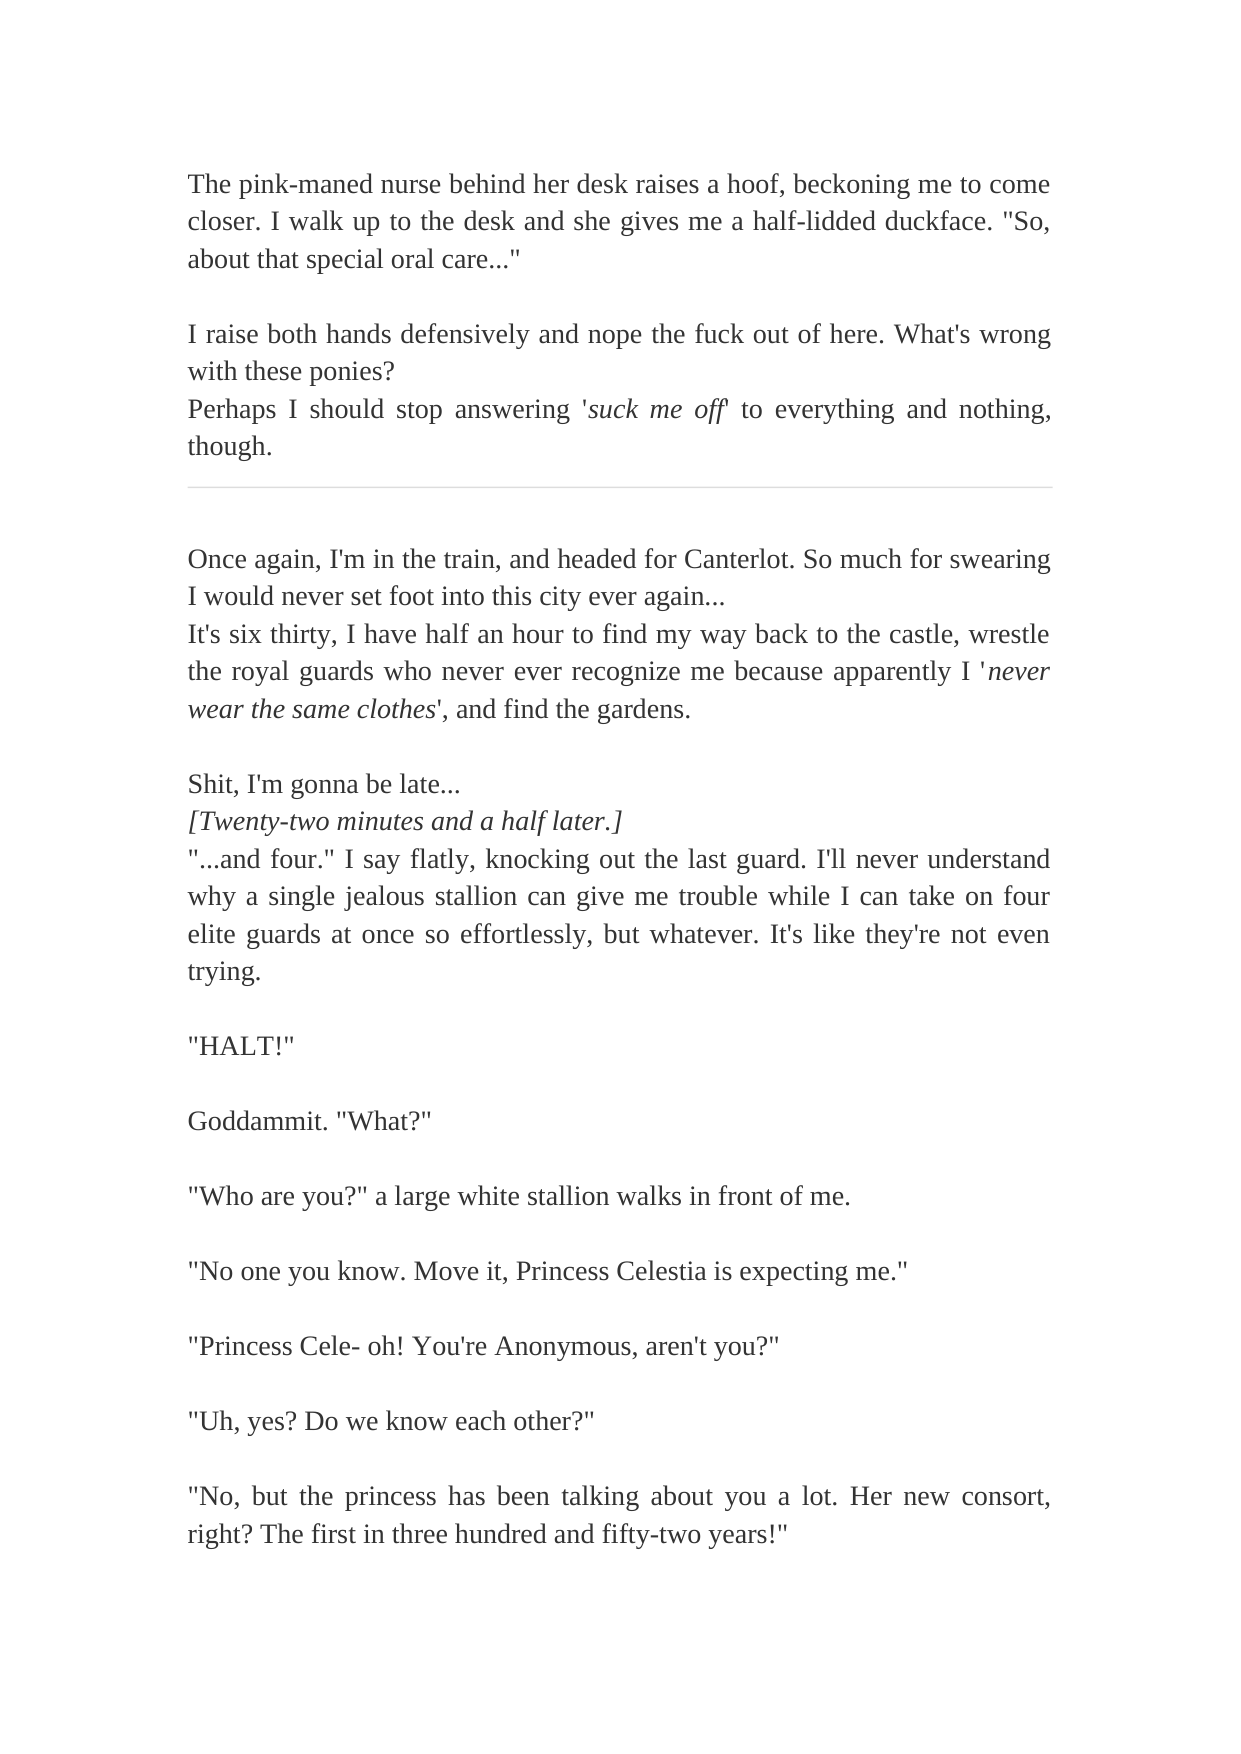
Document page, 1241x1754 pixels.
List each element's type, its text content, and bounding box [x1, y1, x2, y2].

text Goddammit. "What?" [187, 1102, 1053, 1139]
text It's six thirty, I have half an hour to find my way back to the castle, wrestle the royal guards who never ever recognize me because apparently I 'never wear the same clothes', and find the gardens. [187, 614, 1053, 727]
text "...and four." I say flatly, knocking out the last guard. I'll never understand why a single jealous stallion can give me trouble while I can take on four elite guards at once so effortlessly, but whatever. It's like they're not even trying. [187, 839, 1053, 989]
text "Who are you?" a large white stallion walks in front of me. [187, 1177, 1053, 1214]
text I raise both hands defensively and nope the fuck out of here. What's wrong with these ponies? [187, 314, 1053, 389]
text The pink-maned nurse behind her desk raises a hoof, beckoning me to come closer. I walk up to the desk and she gives me a half-lidded duckface. "So, about that special oral care..." [187, 164, 1053, 277]
text Shit, I'm gonna be late... [187, 764, 1053, 802]
text Once again, I'm in the train, and headed for Canterlot. So much for swearing I would never set foot into this city ever again... [187, 539, 1053, 614]
text "No one you know. Move it, Princess Celestia is expecting me." [187, 1252, 1053, 1289]
text Perhaps I should stop answering 'suck me off' to everything and nothing, though. [187, 389, 1053, 464]
text "Uh, yes? Do we know each other?" [187, 1402, 1053, 1439]
text [Twenty-two minutes and a half later.] [187, 802, 1053, 839]
text "No, but the princess has been talking about you a lot. Her new consort, right? The first in three hundred and fifty-two years!" [187, 1477, 1053, 1552]
text "HALT!" [187, 1027, 1053, 1064]
text "Princess Cele- oh! You're Anonymous, aren't you?" [187, 1327, 1053, 1364]
